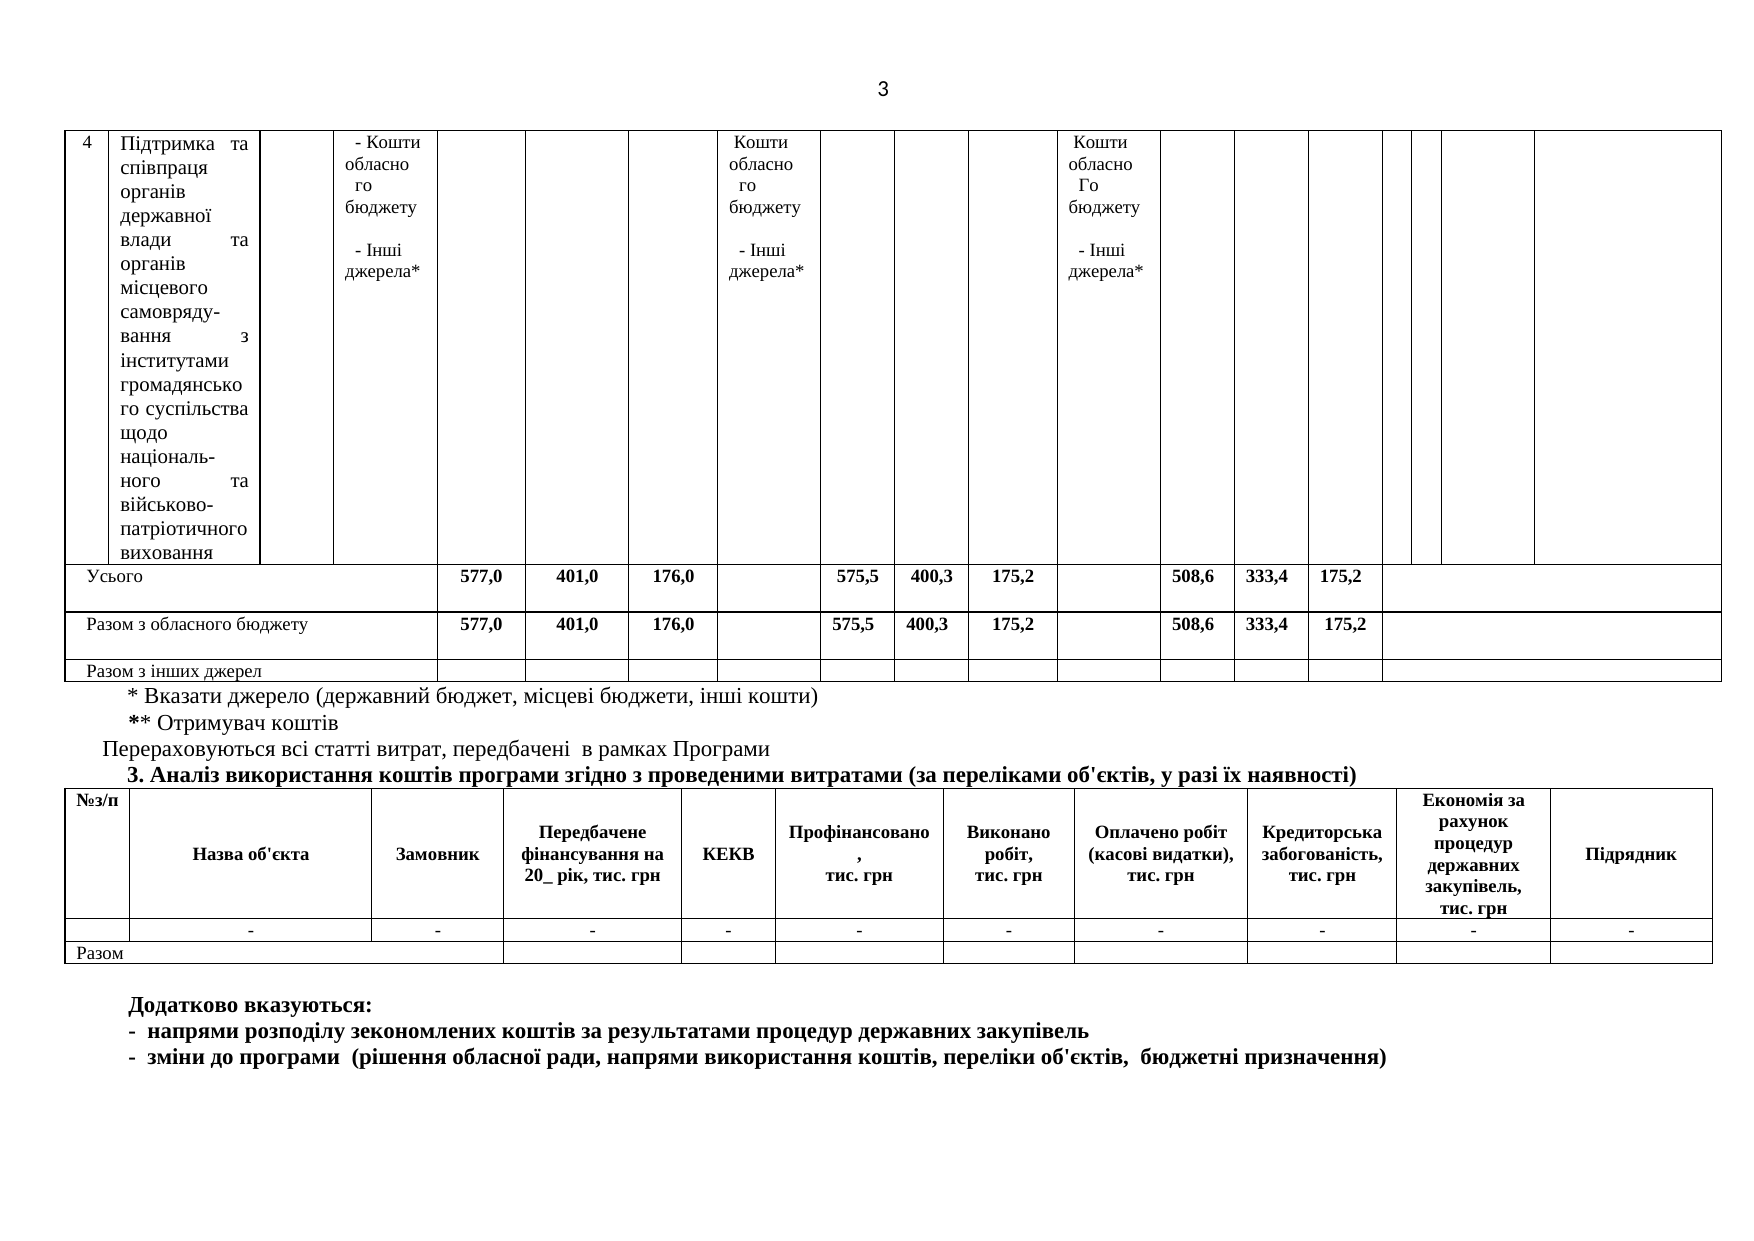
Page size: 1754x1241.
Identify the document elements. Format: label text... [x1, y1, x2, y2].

table_cell 175,2 [1309, 565, 1382, 611]
table_cell [629, 660, 717, 681]
table_cell [682, 942, 775, 963]
table_cell [1058, 565, 1160, 611]
table_cell 333,4 [1235, 613, 1308, 659]
table_cell Усього [66, 565, 437, 611]
table_cell 175,2 [969, 565, 1057, 611]
table_header КЕКВ [682, 789, 775, 918]
table_cell [895, 131, 968, 564]
table_cell - [372, 919, 503, 941]
table_cell [776, 942, 943, 963]
text Додатково вказуються: [128, 991, 1713, 1017]
table_cell [718, 613, 820, 659]
table_cell [1535, 131, 1721, 564]
table_cell [1383, 613, 1721, 659]
table_cell [261, 131, 333, 564]
table_cell - [1075, 919, 1247, 941]
text - зміни до програми (рішення обласної ради, напрями використання коштів, переліки об'єктів, бюджетні призначення) [128, 1043, 1713, 1070]
table_cell [66, 919, 129, 941]
table_cell [1161, 131, 1234, 564]
table_cell - [504, 919, 681, 941]
table_header №з/п [66, 789, 129, 918]
table_cell - [1397, 919, 1550, 941]
table_cell [438, 660, 525, 681]
table_cell [821, 131, 894, 564]
table_cell 176,0 [629, 613, 717, 659]
table_cell [1058, 613, 1160, 659]
table_cell 575,5 [821, 565, 894, 611]
table_cell 175,2 [1309, 613, 1382, 659]
table_cell Разом з інших джерел [66, 660, 437, 681]
table_header Кредиторська забогованість, тис. грн [1248, 789, 1396, 918]
table_cell [1442, 131, 1534, 564]
table_cell Разом з обласного бюджету [66, 613, 437, 659]
table_cell [1551, 942, 1712, 963]
table_cell - [1551, 919, 1712, 941]
table_header Підрядник [1551, 789, 1712, 918]
table_header Замовник [372, 789, 503, 918]
table_cell 577,0 [438, 565, 525, 611]
table_cell [1383, 131, 1411, 564]
table_cell 508,6 [1161, 613, 1234, 659]
table_cell 175,2 [969, 613, 1057, 659]
text 3. Аналіз використання коштів програми згідно з проведеними витратами (за переліками об'єктів, у разі їх наявності) [53, 761, 1713, 788]
table_cell 400,3 [895, 613, 968, 659]
table_header Оплачено робіт (касові видатки), тис. грн [1075, 789, 1247, 918]
table_cell [1309, 660, 1382, 681]
table_cell [944, 942, 1074, 963]
table_header Назва об'єкта [130, 789, 371, 918]
table_cell 575,5 [821, 613, 894, 659]
table_cell 401,0 [526, 565, 628, 611]
table_cell 333,4 [1235, 565, 1308, 611]
table_cell [718, 565, 820, 611]
table_header Передбачене фінансування на 20_ рік, тис. грн [504, 789, 681, 918]
table_cell 176,0 [629, 565, 717, 611]
table_header Економія за рахунок процедур державних закупівель, тис. грн [1397, 789, 1550, 918]
table_cell Підтримка та співпраця органів державної влади та органів місцевого самовряду-вання з інститутами громадянського суспільства щодо національ-ного та військово-патріотичного виховання [109, 131, 259, 564]
table_cell 401,0 [526, 613, 628, 659]
table_cell [1383, 660, 1721, 681]
table_cell [1309, 131, 1382, 564]
table_cell 400,3 [895, 565, 968, 611]
table_cell [526, 660, 628, 681]
table_cell Кошти обласно Го бюджету - Інші джерела* [1058, 131, 1160, 564]
table_cell [526, 131, 628, 564]
table_cell [1412, 131, 1441, 564]
table_cell [821, 660, 894, 681]
table_cell [1235, 131, 1308, 564]
table_cell [629, 131, 717, 564]
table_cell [334, 131, 437, 564]
text Перераховуються всі статті витрат, передбачені в рамках Програми [91, 735, 1713, 761]
table_cell - [682, 919, 775, 941]
text ** Отримувач коштів [128, 709, 1713, 735]
table_cell Кошти обласно го бюджету - Інші джерела* [718, 131, 820, 564]
table_cell Разом [66, 942, 503, 963]
table_cell [895, 660, 968, 681]
table_cell [969, 660, 1057, 681]
text * Вказати джерело (державний бюджет, місцеві бюджети, інші кошти) [53, 682, 1713, 709]
table_cell 577,0 [438, 613, 525, 659]
table_cell - [1248, 919, 1396, 941]
table_cell [1161, 660, 1234, 681]
table_cell [969, 131, 1057, 564]
table_cell [718, 660, 820, 681]
table_cell [1058, 660, 1160, 681]
table_cell [1397, 942, 1550, 963]
table_cell 4 [66, 131, 108, 564]
table_cell [1075, 942, 1247, 963]
table_header Виконано робіт, тис. грн [944, 789, 1074, 918]
table_cell - [776, 919, 943, 941]
table_cell 508,6 [1161, 565, 1234, 611]
table_cell - [944, 919, 1074, 941]
table_cell [1248, 942, 1396, 963]
table_header Профінансовано, тис. грн [776, 789, 943, 918]
table_cell [438, 131, 525, 564]
text - напрями розподілу зекономлених коштів за результатами процедур державних закупівель [128, 1017, 1713, 1043]
table_cell - [130, 919, 371, 941]
table_cell [504, 942, 681, 963]
table_cell [1235, 660, 1308, 681]
table_cell [1383, 565, 1721, 611]
